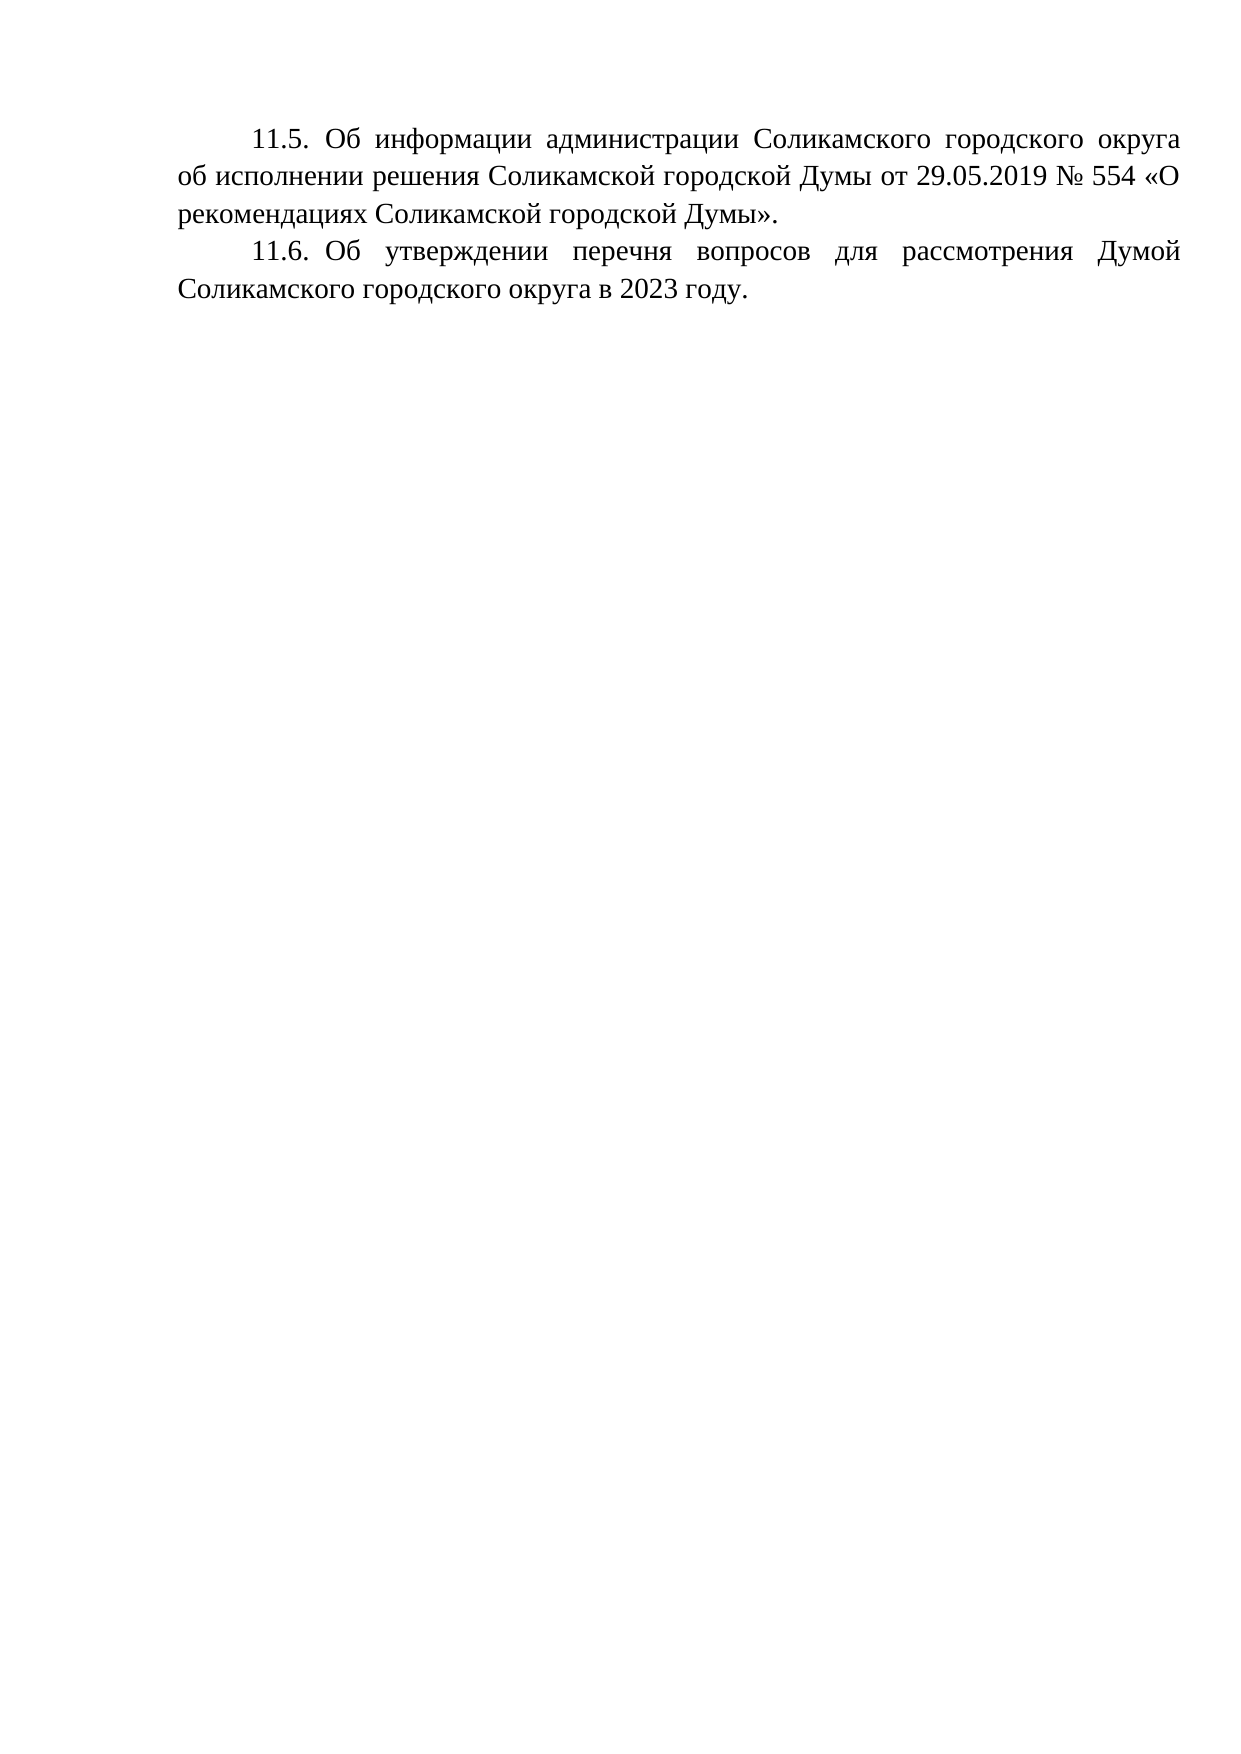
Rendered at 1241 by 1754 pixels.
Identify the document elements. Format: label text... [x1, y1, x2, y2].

list Об утверждении перечня вопросов для рассмотрения Думой Соликамского городского округа в 2023 году. [177, 231, 1181, 306]
list Об информации администрации Соликамского городского округа об исполнении решения Соликамской городской Думы от 29.05.2019 № 554 «О рекомендациях Соликамской городской Думы». [177, 118, 1181, 231]
